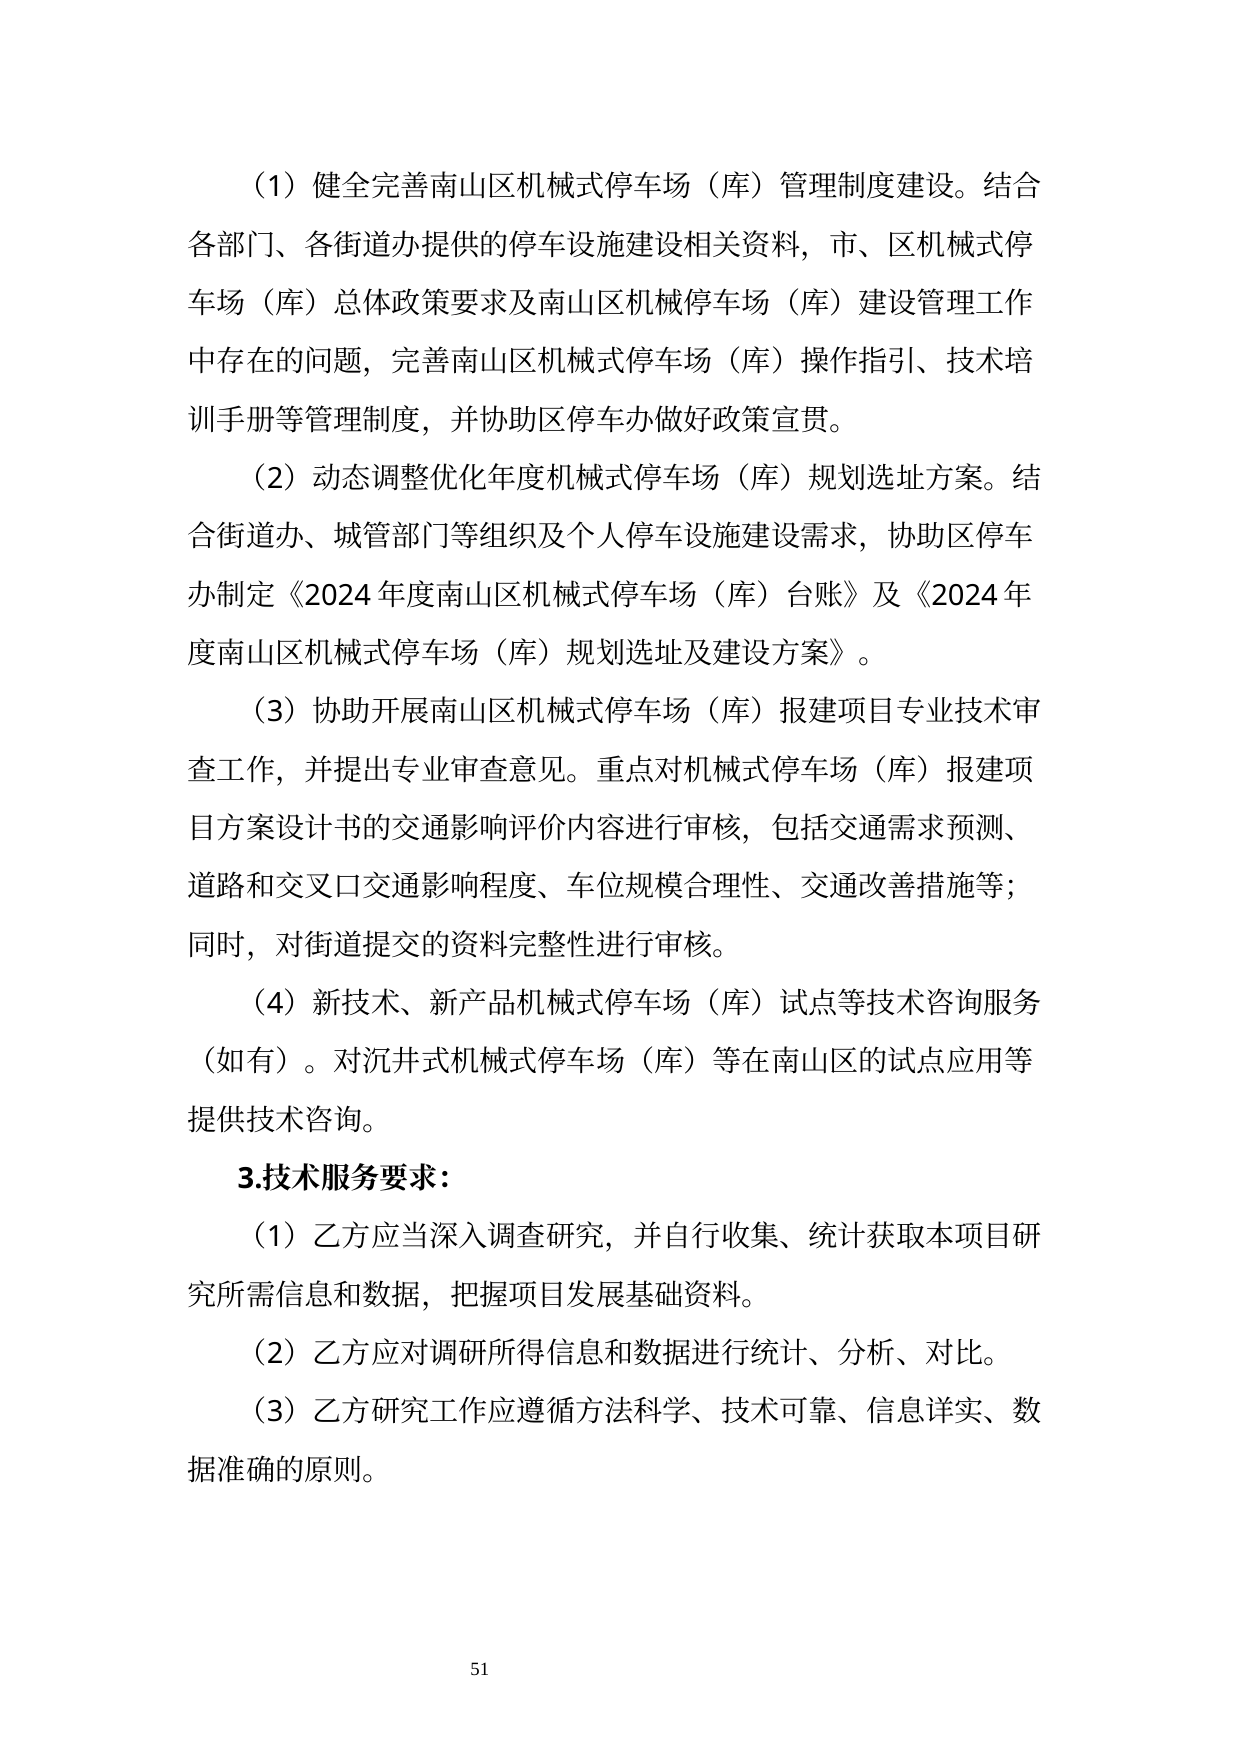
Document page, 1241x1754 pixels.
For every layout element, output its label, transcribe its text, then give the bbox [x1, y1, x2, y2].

text （1）乙方应当深入调查研究，并自行收集、统计获取本项目研究所需信息和数据，把握项目发展基础资料。 [187, 1200, 1053, 1317]
text （3）乙方研究工作应遵循方法科学、技术可靠、信息详实、数据准确的原则。 [187, 1375, 1053, 1492]
text 3.技术服务要求： [187, 1142, 1053, 1200]
text （2）动态调整优化年度机械式停车场（库）规划选址方案。结合街道办、城管部门等组织及个人停车设施建设需求，协助区停车办制定《2024年度南山区机械式停车场（库）台账》及《2024年度南山区机械式停车场（库）规划选址及建设方案》。 [187, 442, 1053, 675]
text （1）健全完善南山区机械式停车场（库）管理制度建设。结合各部门、各街道办提供的停车设施建设相关资料，市、区机械式停车场（库）总体政策要求及南山区机械停车场（库）建设管理工作中存在的问题，完善南山区机械式停车场（库）操作指引、技术培训手册等管理制度，并协助区停车办做好政策宣贯。 [187, 150, 1053, 442]
text （2）乙方应对调研所得信息和数据进行统计、分析、对比。 [187, 1317, 1053, 1375]
text （4）新技术、新产品机械式停车场（库）试点等技术咨询服务（如有）。对沉井式机械式停车场（库）等在南山区的试点应用等提供技术咨询。 [187, 967, 1053, 1142]
text （3）协助开展南山区机械式停车场（库）报建项目专业技术审查工作，并提出专业审查意见。重点对机械式停车场（库）报建项目方案设计书的交通影响评价内容进行审核，包括交通需求预测、道路和交叉口交通影响程度、车位规模合理性、交通改善措施等；同时，对街道提交的资料完整性进行审核。 [187, 675, 1053, 967]
